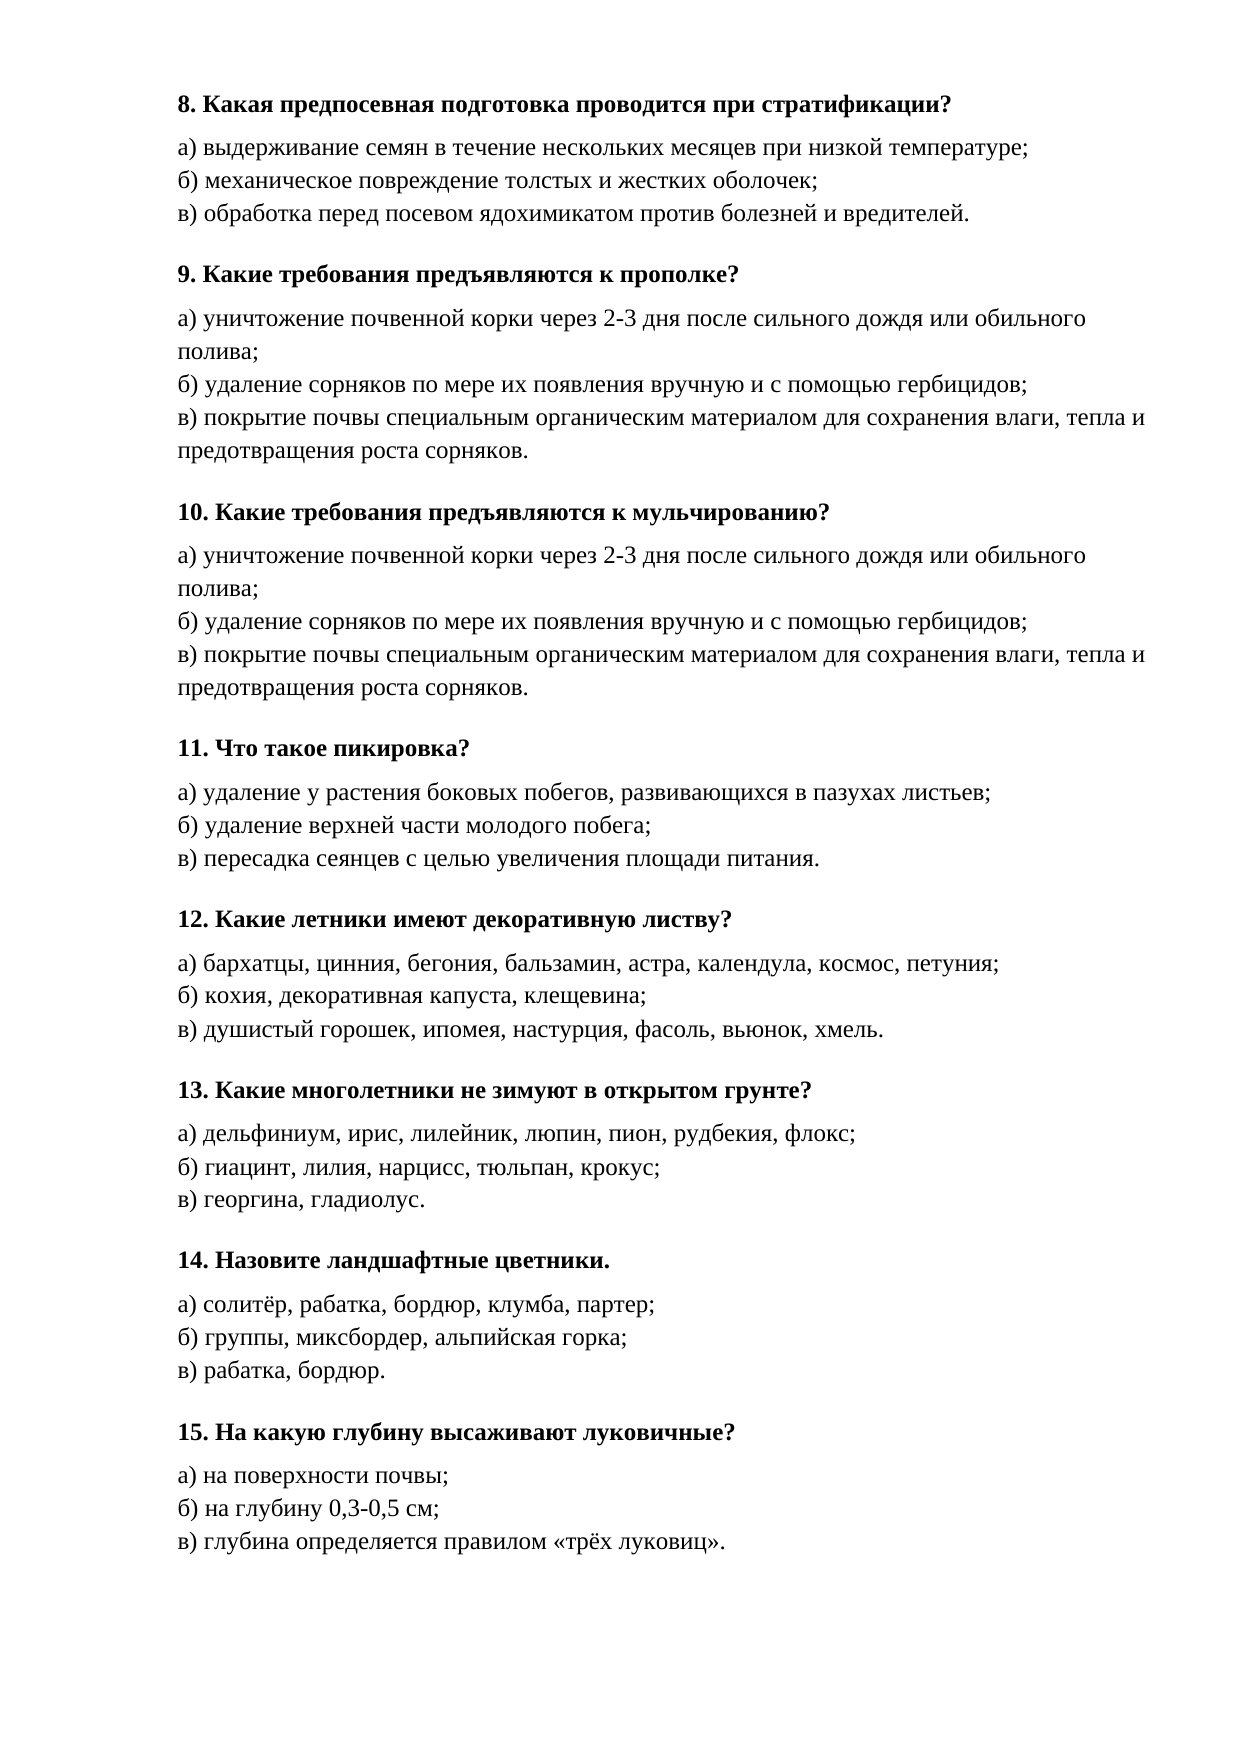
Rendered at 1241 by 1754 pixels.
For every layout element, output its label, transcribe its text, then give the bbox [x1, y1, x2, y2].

text а) удаление у растения боковых побегов, развивающихся в пазухах листьев; [177, 777, 1152, 805]
text 9. Какие требования предъявляются к прополке? [177, 259, 1152, 288]
text б) кохия, декоративная капуста, клещевина; [177, 981, 1152, 1009]
text в) глубина определяется правилом «трёх луковиц». [177, 1526, 1152, 1554]
text а) выдерживание семян в течение нескольких месяцев при низкой температуре; [177, 132, 1152, 161]
text а) уничтожение почвенной корки через 2-3 дня после сильного дождя или обильного полива; [177, 303, 1152, 364]
text а) на поверхности почвы; [177, 1460, 1152, 1488]
text в) душистый горошек, ипомея, настурция, фасоль, вьюнок, хмель. [177, 1014, 1152, 1042]
text в) георгина, гладиолус. [177, 1184, 1152, 1213]
text в) рабатка, бордюр. [177, 1355, 1152, 1383]
text в) пересадка сеянцев с целью увеличения площади питания. [177, 843, 1152, 871]
text а) солитёр, рабатка, бордюр, клумба, партер; [177, 1289, 1152, 1317]
text в) покрытие почвы специальным органическим материалом для сохранения влаги, тепла и предотвращения роста сорняков. [177, 639, 1152, 701]
text в) покрытие почвы специальным органическим материалом для сохранения влаги, тепла и предотвращения роста сорняков. [177, 402, 1152, 463]
text 10. Какие требования предъявляются к мульчированию? [177, 497, 1152, 525]
text б) гиацинт, лилия, нарцисс, тюльпан, крокус; [177, 1152, 1152, 1180]
text 11. Что такое пикировка? [177, 733, 1152, 762]
text а) уничтожение почвенной корки через 2-3 дня после сильного дождя или обильного полива; [177, 540, 1152, 601]
text 12. Какие летники имеют декоративную листву? [177, 904, 1152, 933]
text а) дельфиниум, ирис, лилейник, люпин, пион, рудбекия, флокс; [177, 1118, 1152, 1147]
text б) группы, миксбордер, альпийская горка; [177, 1322, 1152, 1351]
text б) удаление верхней части молодого побега; [177, 810, 1152, 838]
text в) обработка перед посевом ядохимикатом против болезней и вредителей. [177, 198, 1152, 227]
text 13. Какие многолетники не зимуют в открытом грунте? [177, 1075, 1152, 1104]
text б) на глубину 0,3-0,5 см; [177, 1493, 1152, 1521]
text 8. Какая предпосевная подготовка проводится при стратификации? [177, 89, 1152, 117]
text 14. Назовите ландшафтные цветники. [177, 1246, 1152, 1274]
text б) удаление сорняков по мере их появления вручную и с помощью гербицидов; [177, 606, 1152, 634]
text б) удаление сорняков по мере их появления вручную и с помощью гербицидов; [177, 369, 1152, 397]
text 15. На какую глубину высаживают луковичные? [177, 1417, 1152, 1445]
text б) механическое повреждение толстых и жестких оболочек; [177, 165, 1152, 193]
text а) бархатцы, цинния, бегония, бальзамин, астра, календула, космос, петуния; [177, 948, 1152, 976]
